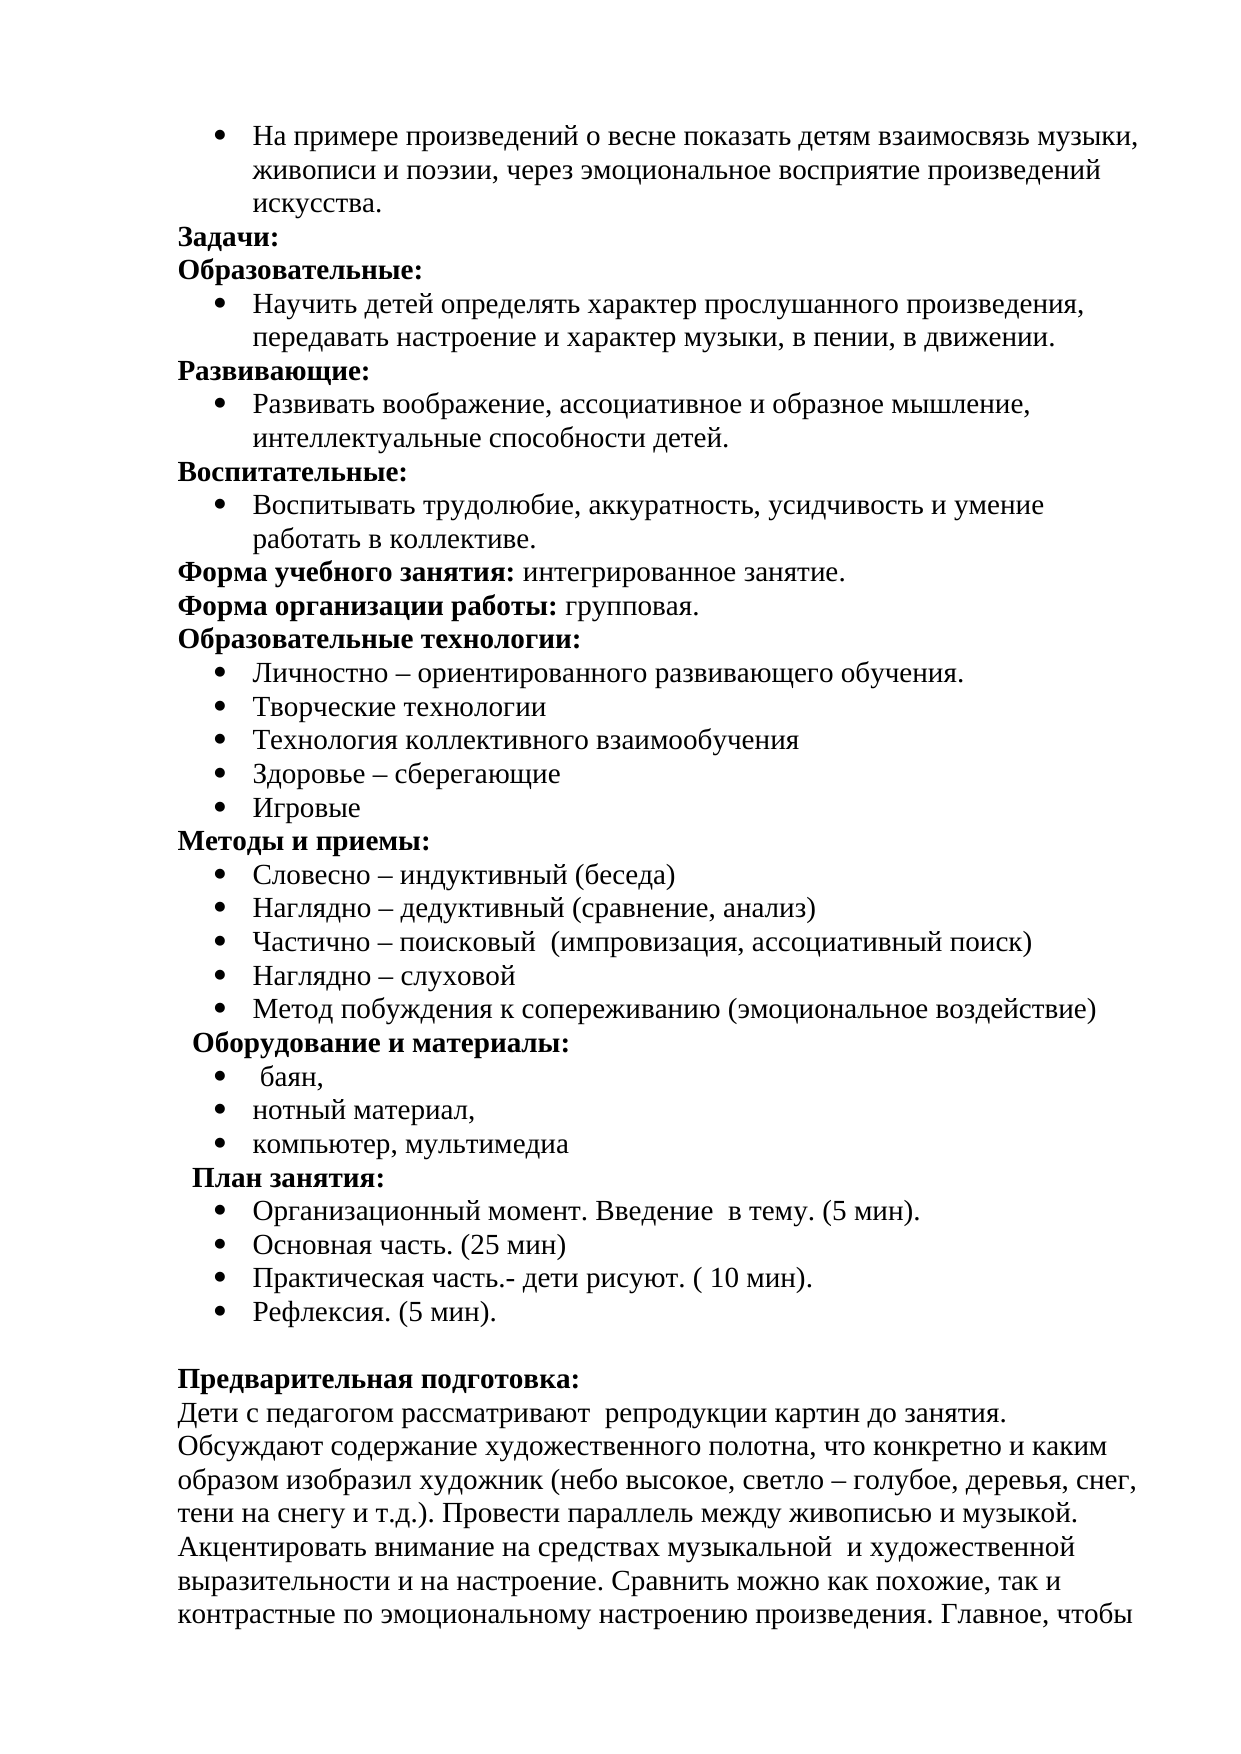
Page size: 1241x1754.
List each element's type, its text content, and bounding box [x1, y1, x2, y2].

list Здоровье – сберегающие [215, 756, 1152, 790]
list Частично – поисковый (импровизация, ассоциативный поиск) [215, 924, 1152, 958]
list Рефлексия. (5 мин). [215, 1294, 1152, 1328]
list Технология коллективного взаимообучения [215, 722, 1152, 756]
list баян, [215, 1059, 1152, 1092]
text Образовательные технологии: [177, 622, 1152, 655]
list Наглядно – дедуктивный (сравнение, анализ) [215, 891, 1152, 924]
text Предварительная подготовка: [177, 1361, 1152, 1395]
text Воспитательные: [177, 454, 1152, 487]
list Творческие технологии [215, 689, 1152, 722]
list Воспитывать трудолюбие, аккуратность, усидчивость и умение работать в коллективе. [215, 487, 1152, 554]
list Научить детей определять характер прослушанного произведения, передавать настроение и характер музыки, в пении, в движении. [215, 286, 1152, 353]
text Форма учебного занятия: интегрированное занятие. [177, 554, 1152, 588]
text Форма организации работы: групповая. [177, 588, 1152, 622]
list Практическая часть.- дети рисуют. ( 10 мин). [215, 1261, 1152, 1294]
text Методы и приемы: [177, 823, 1152, 857]
text План занятия: [177, 1160, 1152, 1193]
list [177, 1395, 1152, 1630]
text Задачи: [177, 219, 1152, 252]
list нотный материал, [215, 1092, 1152, 1126]
list Наглядно – слуховой [215, 958, 1152, 992]
text Оборудование и материалы: [177, 1025, 1152, 1059]
text Образовательные: [177, 252, 1152, 286]
list Игровые [215, 790, 1152, 823]
list Личностно – ориентированного развивающего обучения. [215, 655, 1152, 689]
text Развивающие: [177, 353, 1152, 387]
list На примере произведений о весне показать детям взаимосвязь музыки, живописи и поэзии, через эмоциональное восприятие произведений искусства. [215, 118, 1152, 219]
list Метод побуждения к сопереживанию (эмоциональное воздействие) [215, 992, 1152, 1025]
list Развивать воображение, ассоциативное и образное мышление, интеллектуальные способности детей. [215, 387, 1152, 454]
list компьютер, мультимедиа [215, 1126, 1152, 1160]
list Организационный момент. Введение в тему. (5 мин). [215, 1193, 1152, 1227]
list Основная часть. (25 мин) [215, 1227, 1152, 1261]
list Словесно – индуктивный (беседа) [215, 857, 1152, 891]
